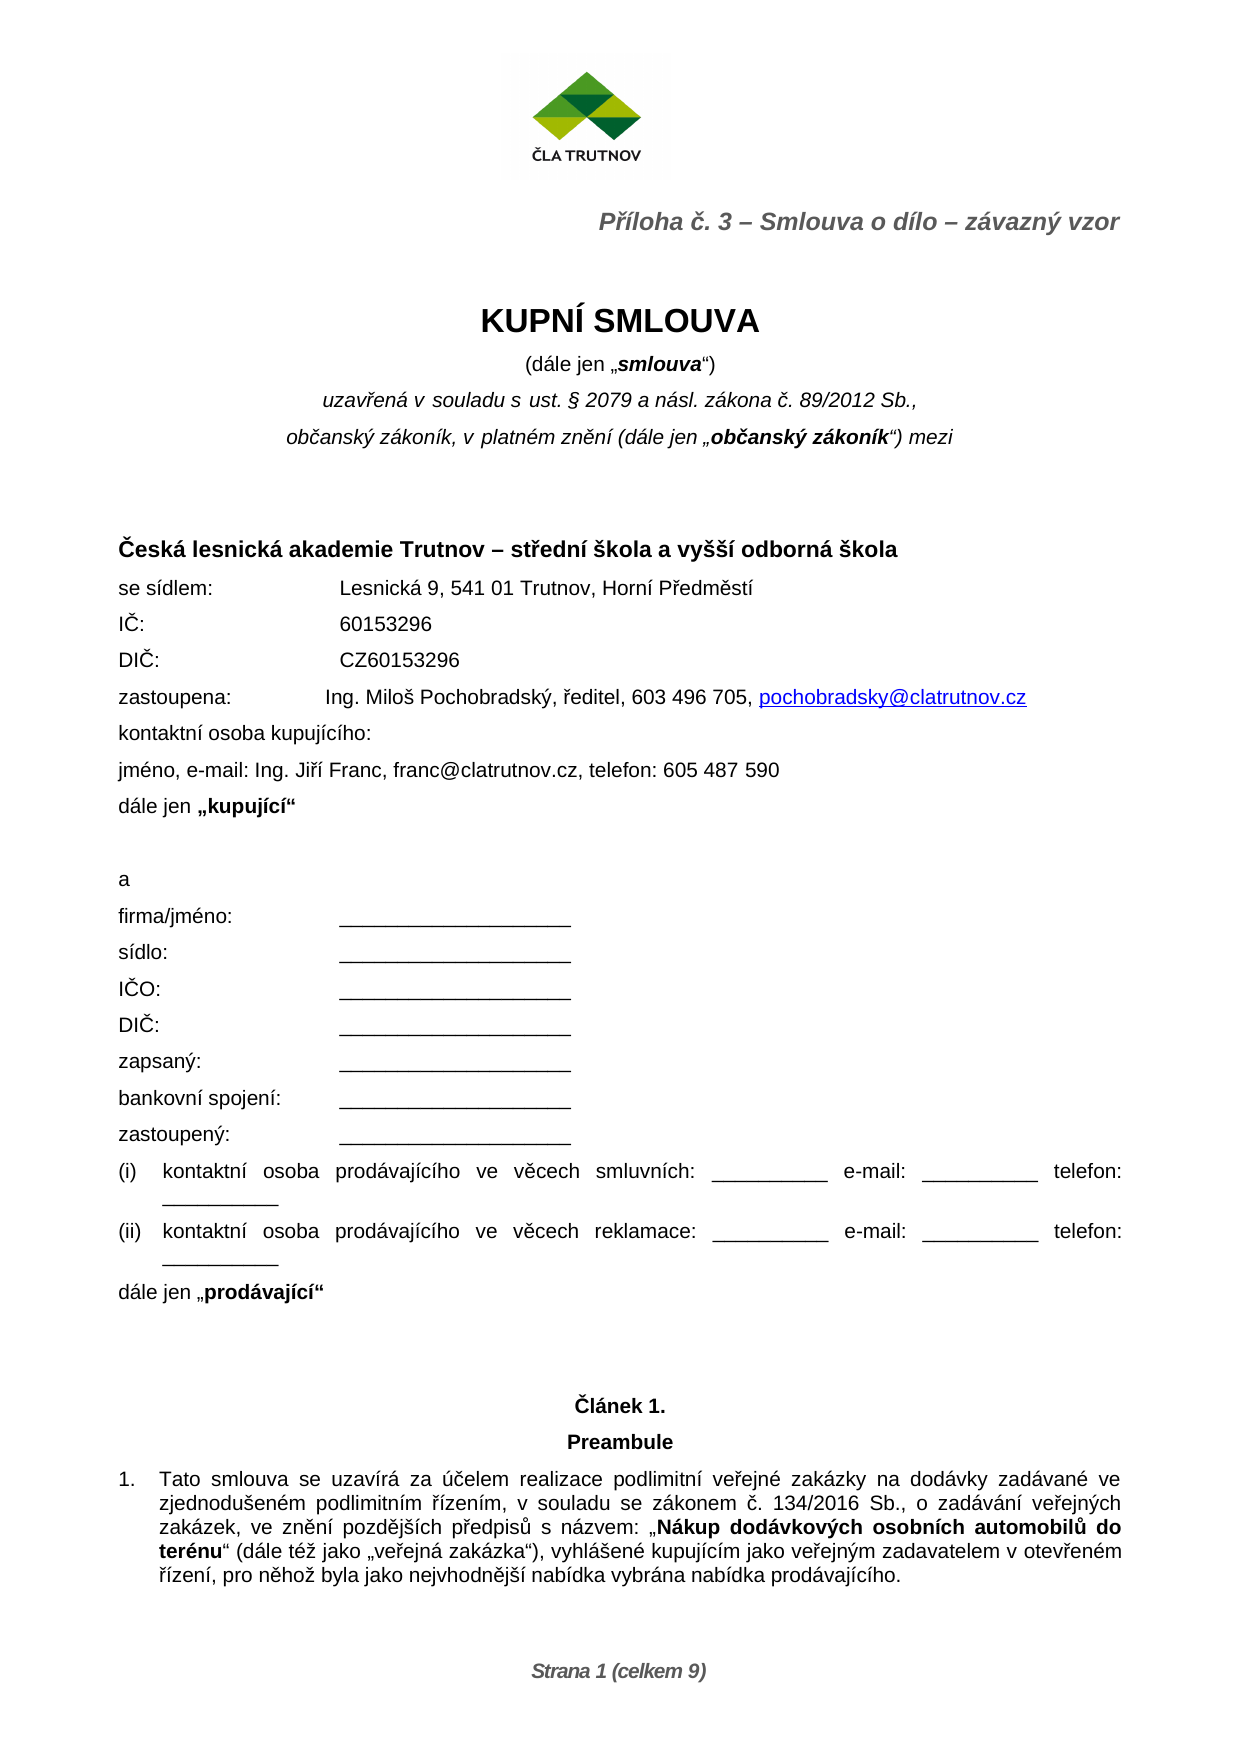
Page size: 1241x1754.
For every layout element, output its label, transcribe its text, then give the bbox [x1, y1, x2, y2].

text firma/jméno: ____________________ [118, 903, 1122, 927]
text jméno, e-mail: Ing. Jiří Franc, franc@clatrutnov.cz, telefon: 605 487 590 [118, 758, 1122, 782]
text dále jen „kupující“ [118, 794, 1122, 818]
text zastoupena: Ing. Miloš Pochobradský, ředitel, 603 496 705, pochobradsky@clatrutnov.cz [118, 685, 1122, 709]
text a [118, 867, 1122, 891]
text Preambule [118, 1430, 1122, 1454]
text sídlo: ____________________ [118, 940, 1122, 964]
text kontaktní osoba kupujícího: [118, 721, 1122, 745]
text dále jen „prodávající“ [118, 1279, 1122, 1303]
text uzavřená v souladu s ust. § 2079 a násl. zákona č. 89/2012 Sb., [118, 388, 1122, 412]
text Příloha č. 3 – Smlouva o dílo – závazný vzor [118, 207, 1122, 236]
text bankovní spojení: ____________________ [118, 1086, 1122, 1110]
text zapsaný: ____________________ [118, 1049, 1122, 1073]
text zastoupený: ____________________ [118, 1122, 1122, 1146]
picture [501, 53, 672, 180]
text DIČ: ____________________ [118, 1013, 1122, 1037]
text DIČ: CZ60153296 [118, 648, 1122, 672]
title KUPNÍ SMLOUVA [118, 301, 1122, 339]
title (dále jen „smlouva“) [118, 352, 1122, 376]
text se sídlem: Lesnická 9, 541 01 Trutnov, Horní Předměstí [118, 575, 1122, 599]
list kontaktní osoba prodávajícího ve věcech reklamace: __________ e-mail: __________ telefon: __________ [118, 1219, 1122, 1267]
text IČ: 60153296 [118, 612, 1122, 636]
text IČO: ____________________ [118, 976, 1122, 1000]
text Česká lesnická akademie Trutnov – střední škola a vyšší odborná škola [118, 536, 1122, 563]
text Článek 1. [118, 1394, 1122, 1418]
text občanský zákoník, v platném znění (dále jen „občanský zákoník“) mezi [118, 425, 1122, 449]
list kontaktní osoba prodávajícího ve věcech smluvních: __________ e-mail: __________ telefon: __________ [118, 1159, 1122, 1207]
list Tato smlouva se uzavírá za účelem realizace podlimitní veřejné zakázky na dodávky zadávané ve zjednodušeném podlimitním řízením, v souladu se zákonem č. 134/2016 Sb., o zadávání veřejných zakázek, ve znění pozdějších předpisů s názvem: „Nákup dodávkových osobních automobilů do terénu“ (dále též jako „veřejná zakázka“), vyhlášené kupujícím jako veřejným zadavatelem v otevřeném řízení, pro něhož byla jako nejvhodnější nabídka vybrána nabídka prodávajícího. [118, 1467, 1122, 1586]
